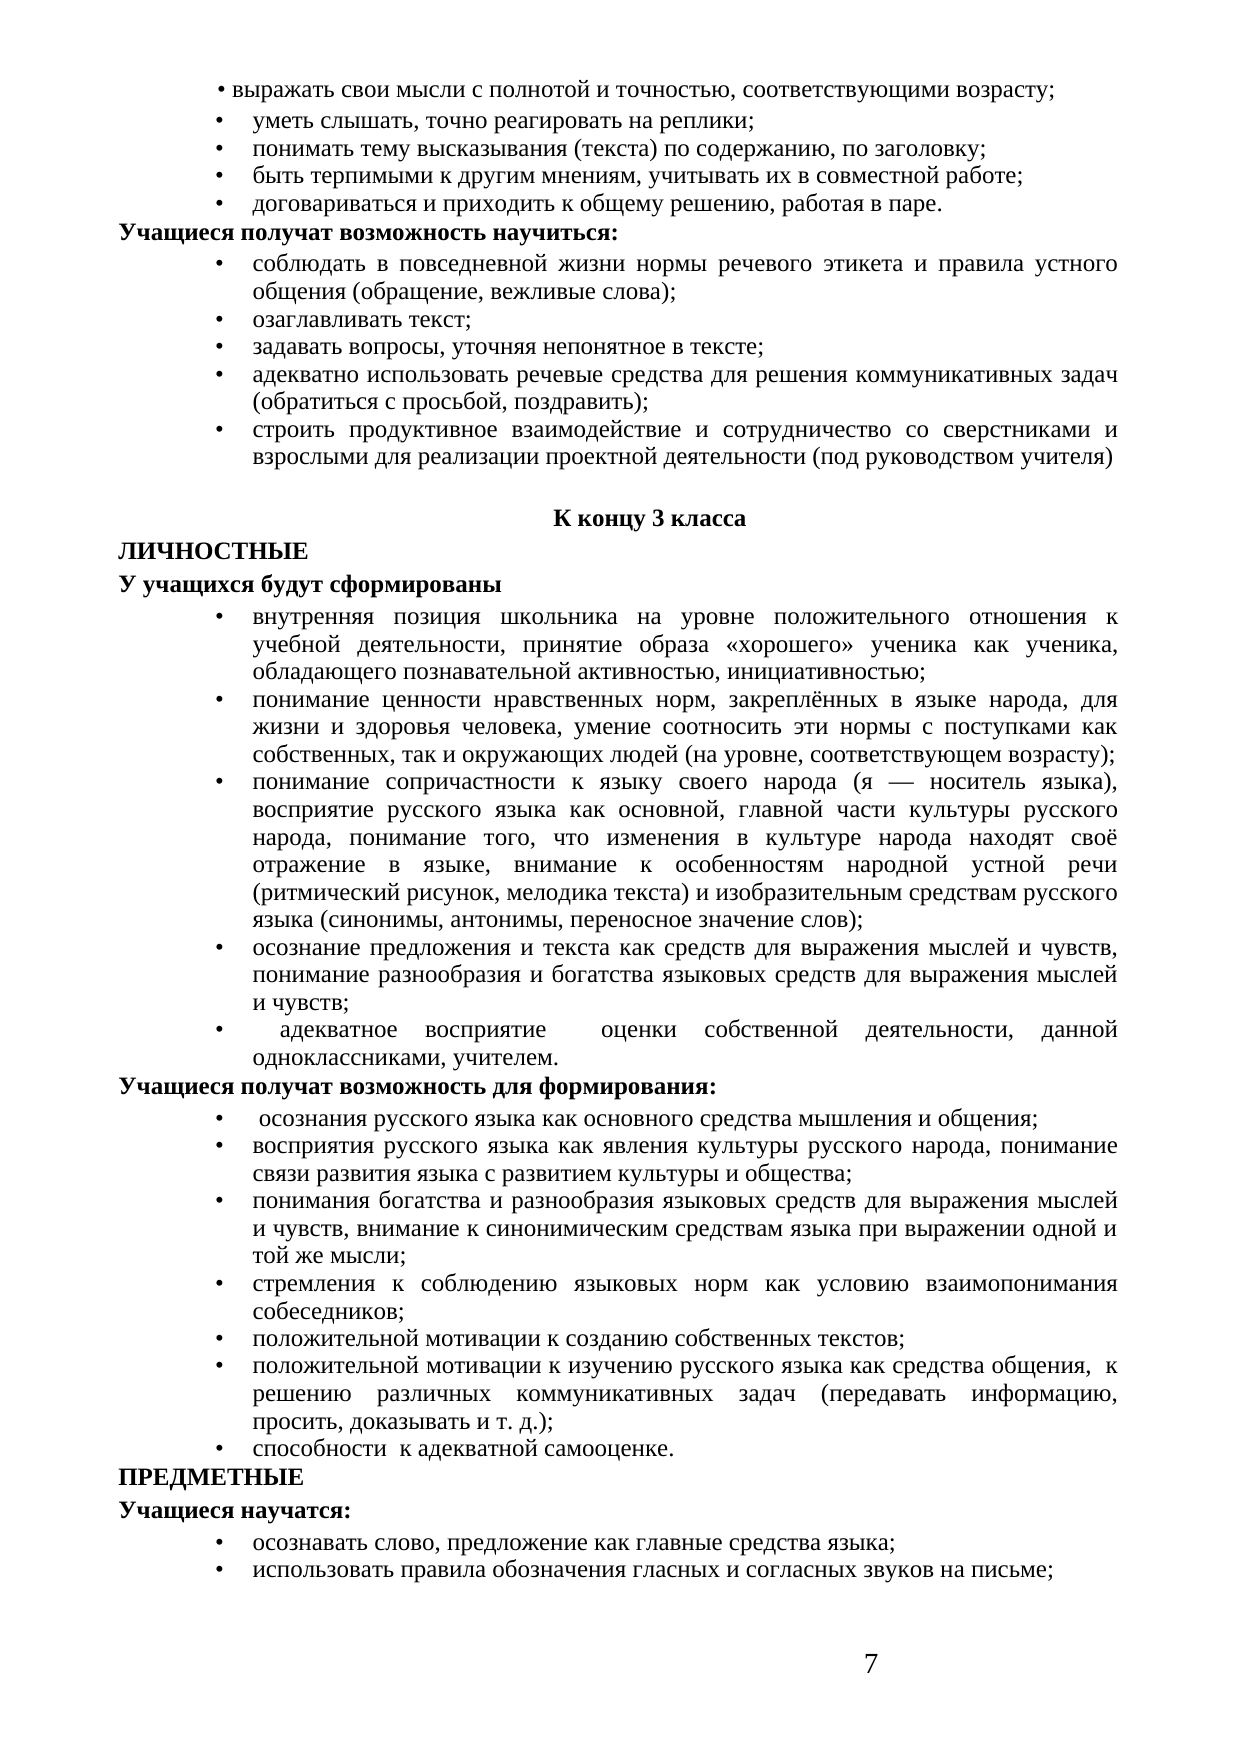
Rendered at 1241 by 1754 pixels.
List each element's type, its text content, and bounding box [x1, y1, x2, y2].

list понимать тему высказывания (текста) по содержанию, по заголовку; [215, 134, 1118, 162]
list использовать правила обозначения гласных и согласных звуков на письме; [215, 1556, 1118, 1583]
list внутренняя позиция школьника на уровне положительного отношения к учебной деятельности, принятие образа «хорошего» ученика как ученика, обладающего познавательной активностью, инициативностью; [215, 602, 1118, 685]
list осознавать слово, предложение как главные средства языка; [215, 1528, 1118, 1556]
list озаглавливать текст; [215, 305, 1118, 332]
list восприятия русского языка как явления культуры русского народа, понимание связи развития языка с развитием культуры и общества; [215, 1132, 1118, 1187]
list уметь слышать, точно реагировать на реплики; [215, 107, 1118, 134]
text • выражать свои мысли с полнотой и точностью, соответствующими возрасту; [118, 74, 1122, 103]
text Учащиеся получат возможность научиться: [118, 217, 1122, 246]
list понимание сопричастности к языку своего народа (я — носитель языка), восприятие русского языка как основной, главной части культуры русского народа, понимание того, что изменения в культуре народа находят своё отражение в языке, внимание к особенностям народной устной речи (ритмический рисунок, мелодика текста) и изобразительным средствам русского языка (синонимы, антонимы, переносное значение слов); [215, 768, 1118, 933]
text Учащиеся научатся: [118, 1495, 1122, 1524]
list строить продуктивное взаимодействие и сотрудничество со сверстниками и взрослыми для реализации проектной деятельности (под руководством учителя) [215, 415, 1118, 470]
list стремления к соблюдению языковых норм как условию взаимопонимания собеседников; [215, 1269, 1118, 1324]
text У учащихся будут сформированы [118, 569, 1122, 598]
list положительной мотивации к изучению русского языка как средства общения, к решению различных коммуникативных задач (передавать информацию, просить, доказывать и т. д.); [215, 1352, 1118, 1435]
text Учащиеся получат возможность для формирования: [118, 1071, 1122, 1100]
list договариваться и приходить к общему решению, работая в паре. [215, 189, 1118, 217]
list понимания богатства и разнообразия языковых средств для выражения мыслей и чувств, внимание к синонимическим средствам языка при выражении одной и той же мысли; [215, 1187, 1118, 1269]
list адекватно использовать речевые средства для решения коммуникативных задач (обратиться с просьбой, поздравить); [215, 360, 1118, 415]
list быть терпимыми к другим мнениям, учитывать их в совместной работе; [215, 162, 1118, 189]
list адекватное восприятие оценки собственной деятельности, данной одноклассниками, учителем. [215, 1016, 1118, 1071]
text ЛИЧНОСТНЫЕ [118, 536, 1122, 565]
list соблюдать в повседневной жизни нормы речевого этикета и правила устного общения (обращение, вежливые слова); [215, 250, 1118, 305]
list положительной мотивации к созданию собственных текстов; [215, 1324, 1118, 1352]
list осознание предложения и текста как средств для выражения мыслей и чувств, понимание разнообразия и богатства языковых средств для выражения мыслей и чувств; [215, 933, 1118, 1016]
text К концу 3 класса [118, 503, 1122, 532]
text ПРЕДМЕТНЫЕ [118, 1462, 1122, 1491]
list задавать вопросы, уточняя непонятное в тексте; [215, 332, 1118, 360]
list способности к адекватной самооценке. [215, 1435, 1118, 1462]
list осознания русского языка как основного средства мышления и общения; [215, 1104, 1118, 1132]
list понимание ценности нравственных норм, закреплённых в языке народа, для жизни и здоровья человека, умение соотносить эти нормы с поступками как собственных, так и окружающих людей (на уровне, соответствующем возрасту); [215, 685, 1118, 768]
